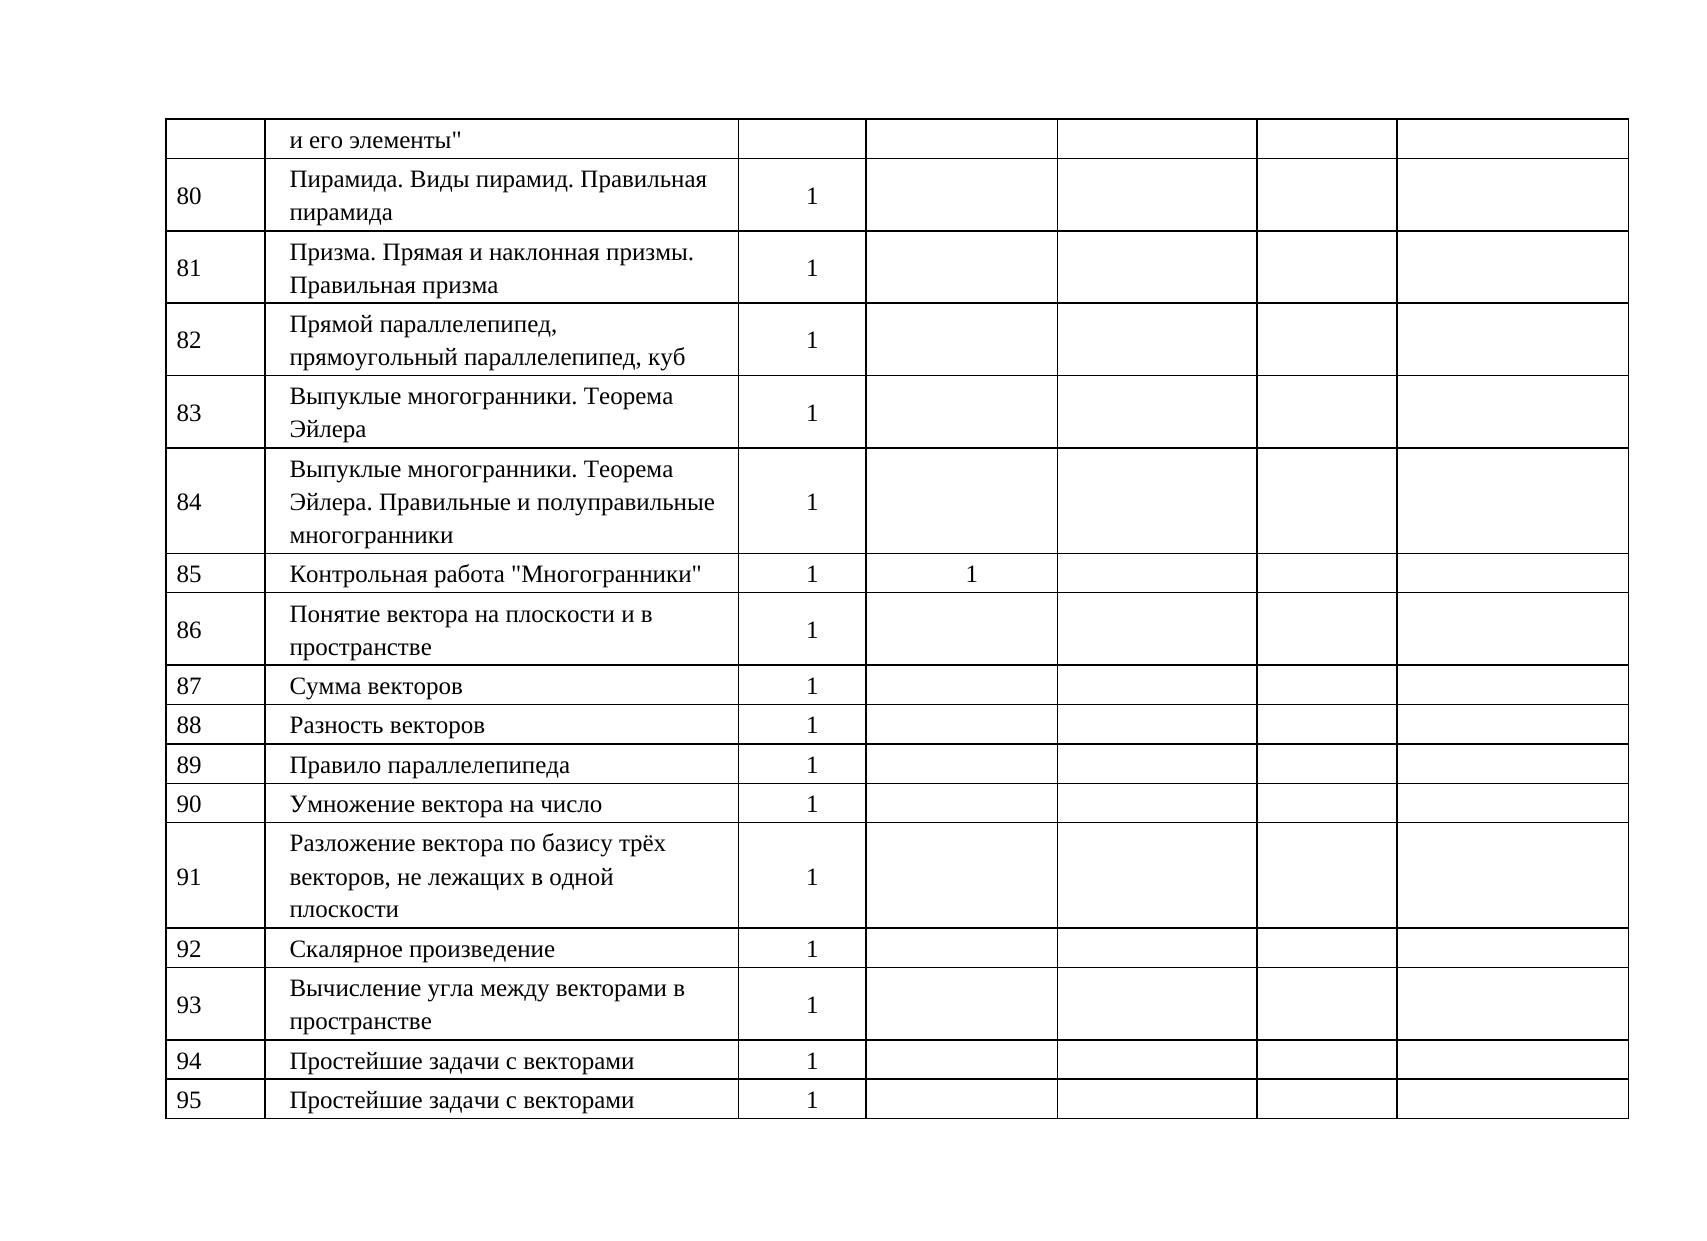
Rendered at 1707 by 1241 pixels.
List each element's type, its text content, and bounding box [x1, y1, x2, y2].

table_cell [1398, 159, 1628, 230]
table_cell [1058, 784, 1256, 822]
table_cell 88 [167, 705, 264, 743]
table_cell Умножение вектора на число [266, 784, 738, 822]
table_cell [1058, 159, 1256, 230]
table_cell [1398, 449, 1628, 552]
table_cell [1398, 232, 1628, 302]
table_cell Разность векторов [266, 705, 738, 743]
table_cell [867, 705, 1057, 743]
table_cell Разложение вектора по базису трёх векторов, не лежащих в одной плоскости [266, 823, 738, 927]
table_cell [1258, 1041, 1396, 1078]
table_cell [1258, 304, 1396, 375]
table_cell 94 [167, 1041, 264, 1078]
table_cell [1398, 929, 1628, 967]
table_cell [867, 593, 1057, 664]
table_cell [1058, 823, 1256, 927]
table_cell [867, 120, 1057, 157]
table_cell 80 [167, 159, 264, 230]
table_cell 1 [739, 1041, 865, 1078]
table_cell 86 [167, 593, 264, 664]
table_cell [1258, 705, 1396, 743]
table_cell [867, 1080, 1057, 1118]
table_cell [867, 159, 1057, 230]
table_cell [1058, 666, 1256, 704]
table_cell [1398, 1080, 1628, 1118]
table_cell [1058, 745, 1256, 782]
table_cell [1258, 929, 1396, 967]
table_cell [1058, 449, 1256, 552]
table_cell [1058, 968, 1256, 1039]
table_cell Скалярное произведение [266, 929, 738, 967]
table_cell [1058, 593, 1256, 664]
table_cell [266, 120, 738, 157]
table_cell [1058, 1041, 1256, 1078]
table_cell 1 [739, 376, 865, 447]
table_cell [1258, 1080, 1396, 1118]
table_cell 1 [739, 1080, 865, 1118]
table_cell [1258, 232, 1396, 302]
table_cell [1258, 745, 1396, 782]
table_cell 84 [167, 449, 264, 552]
table_cell 93 [167, 968, 264, 1039]
table_cell 1 [739, 593, 865, 664]
table_cell 1 [739, 232, 865, 302]
table_cell 79 [167, 120, 264, 157]
table_cell [1398, 823, 1628, 927]
table_cell [1398, 1041, 1628, 1078]
table_cell 81 [167, 232, 264, 302]
table_cell [1398, 554, 1628, 592]
table_cell [1058, 304, 1256, 375]
table_cell [1398, 745, 1628, 782]
table_cell [867, 823, 1057, 927]
table_cell [1398, 705, 1628, 743]
table_cell [1258, 666, 1396, 704]
table_cell [1258, 554, 1396, 592]
table_cell [1258, 593, 1396, 664]
table_cell Простейшие задачи с векторами [266, 1041, 738, 1078]
table_cell [1258, 120, 1396, 157]
table_cell [1058, 376, 1256, 447]
table_cell [1258, 968, 1396, 1039]
table_cell 95 [167, 1080, 264, 1118]
table_cell [867, 666, 1057, 704]
table_cell 1 [739, 449, 865, 552]
table_cell 1 [739, 968, 865, 1039]
table_cell 1 [739, 929, 865, 967]
table_cell Понятие вектора на плоскости и в пространстве [266, 593, 738, 664]
table_cell [1398, 120, 1628, 157]
table_cell [1258, 784, 1396, 822]
table_cell [1398, 666, 1628, 704]
table_cell Вычисление угла между векторами в пространстве [266, 968, 738, 1039]
table_cell Контрольная работа "Многогранники" [266, 554, 738, 592]
table_cell Выпуклые многогранники. Теорема Эйлера [266, 376, 738, 447]
table_cell [1398, 968, 1628, 1039]
table_cell 1 [739, 666, 865, 704]
table_cell [1258, 376, 1396, 447]
table_cell [1258, 823, 1396, 927]
table_cell [1398, 784, 1628, 822]
table_cell [1058, 1080, 1256, 1118]
table_cell 1 [739, 705, 865, 743]
table_cell Правило параллелепипеда [266, 745, 738, 782]
table_cell 1 [739, 784, 865, 822]
table_cell 91 [167, 823, 264, 927]
table_cell 1 [867, 554, 1057, 592]
table_cell 1 [739, 823, 865, 927]
table_cell [1398, 593, 1628, 664]
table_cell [266, 1080, 738, 1118]
table_cell [867, 304, 1057, 375]
table_cell 92 [167, 929, 264, 967]
table_cell 89 [167, 745, 264, 782]
table_cell [867, 1041, 1057, 1078]
table_cell [867, 968, 1057, 1039]
table_cell [867, 449, 1057, 552]
table_cell [867, 232, 1057, 302]
table_cell [867, 784, 1057, 822]
table_cell Выпуклые многогранники. Теорема Эйлера. Правильные и полуправильные многогранники [266, 449, 738, 552]
table_cell 1 [739, 120, 865, 157]
table_cell 87 [167, 666, 264, 704]
table_cell [1058, 929, 1256, 967]
table_cell [867, 376, 1057, 447]
table_cell 82 [167, 304, 264, 375]
table_cell [1258, 449, 1396, 552]
table_cell [1398, 304, 1628, 375]
table_cell Пирамида. Виды пирамид. Правильная пирамида [266, 159, 738, 230]
table_cell 1 [739, 745, 865, 782]
table_cell [1058, 554, 1256, 592]
table_cell 83 [167, 376, 264, 447]
table_cell Прямой параллелепипед, прямоугольный параллелепипед, куб [266, 304, 738, 375]
table_cell Призма. Прямая и наклонная призмы. Правильная призма [266, 232, 738, 302]
table_cell 1 [739, 304, 865, 375]
table_cell 1 [739, 554, 865, 592]
table_cell [1058, 705, 1256, 743]
table_cell [1398, 376, 1628, 447]
table_cell 90 [167, 784, 264, 822]
table_cell [867, 745, 1057, 782]
table_cell [1058, 232, 1256, 302]
table_cell 85 [167, 554, 264, 592]
table_cell Сумма векторов [266, 666, 738, 704]
table_cell [1058, 120, 1256, 157]
table_cell [1258, 159, 1396, 230]
table_cell 1 [739, 159, 865, 230]
table_cell [867, 929, 1057, 967]
